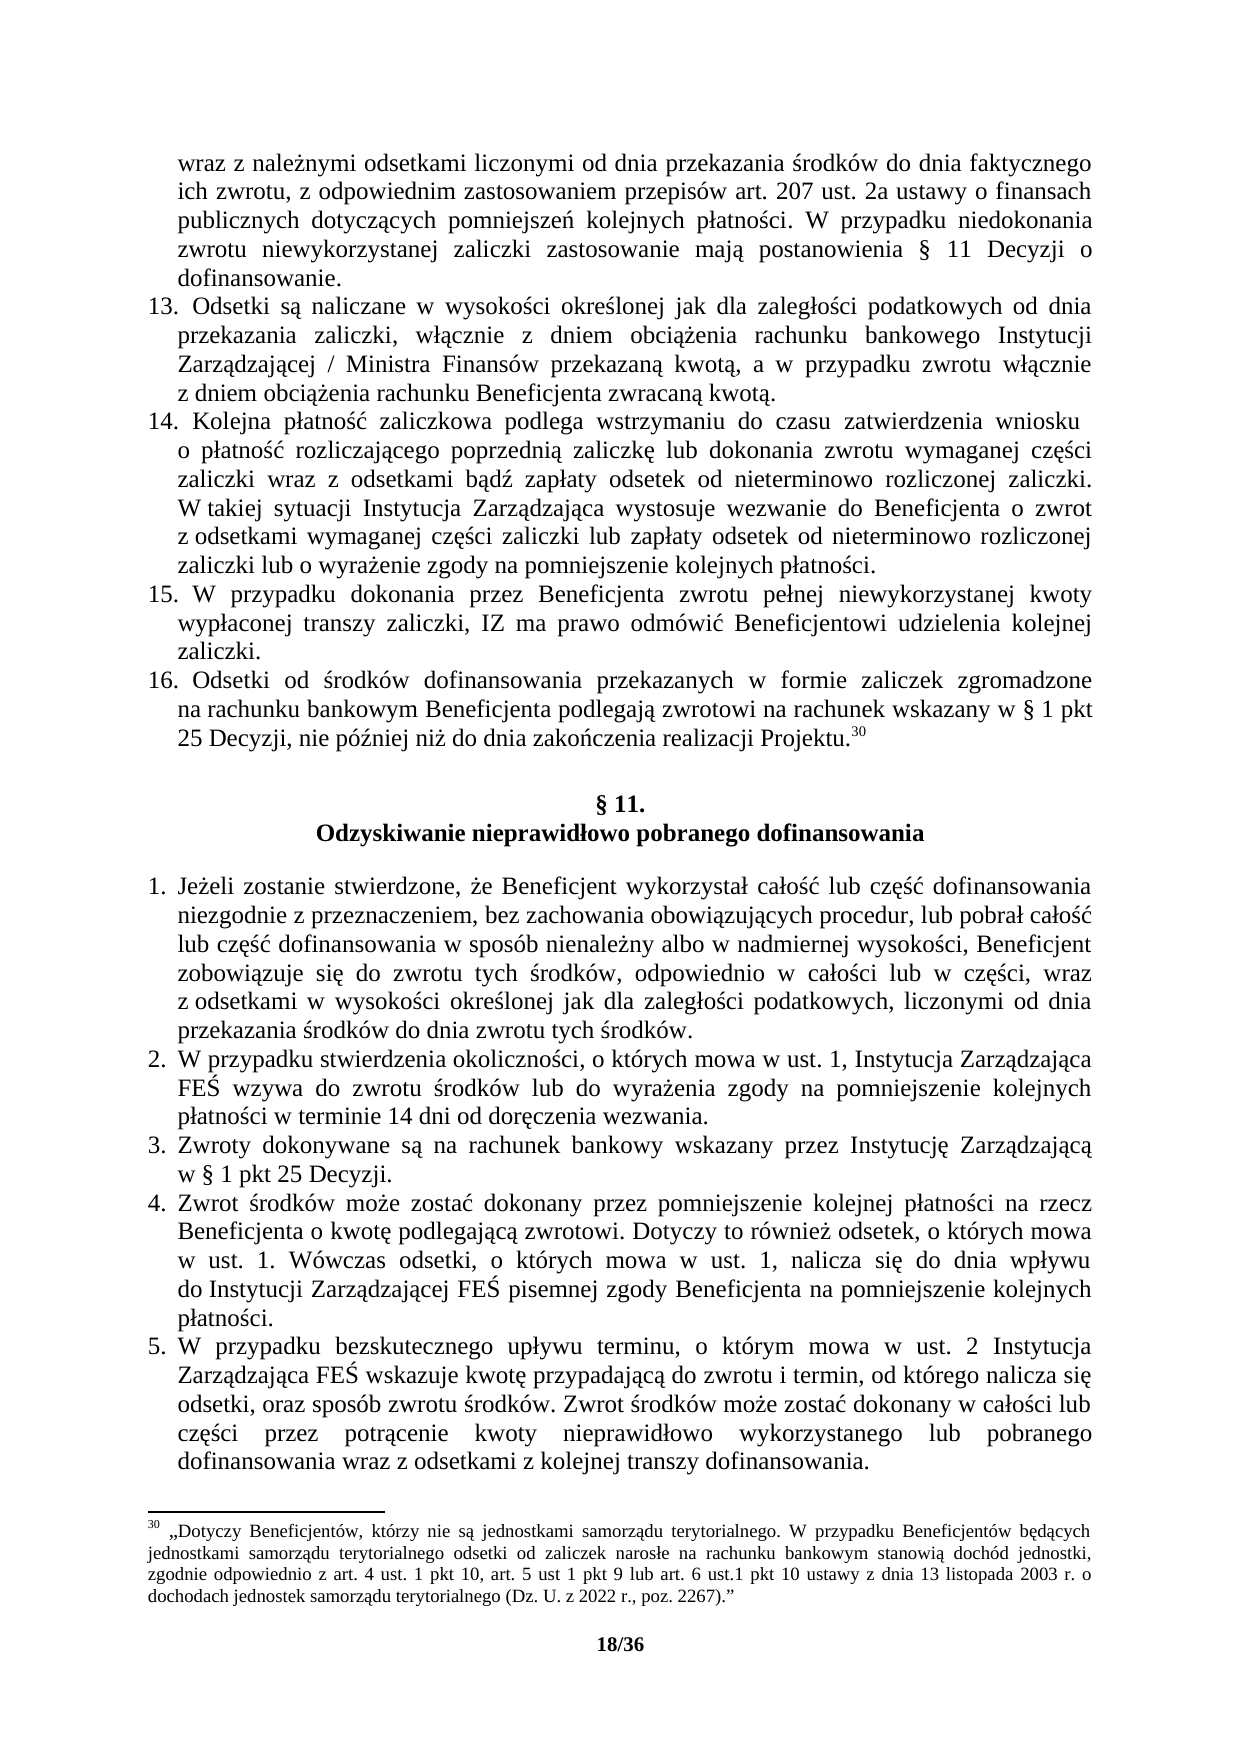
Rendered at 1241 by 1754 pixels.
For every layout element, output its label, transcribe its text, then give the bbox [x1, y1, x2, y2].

list W przypadku stwierdzenia okoliczności, o których mowa w ust. 1, Instytucja Zarządzająca FEŚ wzywa do zwrotu środków lub do wyrażenia zgody na pomniejszenie kolejnych płatności w terminie 14 dni od doręczenia wezwania. [148, 1044, 1093, 1130]
list W przypadku bezskutecznego upływu terminu, o którym mowa w ust. 2 Instytucja Zarządzająca FEŚ wskazuje kwotę przypadającą do zwrotu i termin, od którego nalicza się odsetki, oraz sposób zwrotu środków. Zwrot środków może zostać dokonany w całości lub części przez potrącenie kwoty nieprawidłowo wykorzystanego lub pobranego dofinansowania wraz z odsetkami z kolejnej transzy dofinansowania. [148, 1331, 1093, 1475]
list Kolejna płatność zaliczkowa podlega wstrzymaniu do czasu zatwierdzenia wniosku o płatność rozliczającego poprzednią zaliczkę lub dokonania zwrotu wymaganej części zaliczki wraz z odsetkami bądź zapłaty odsetek od nieterminowo rozliczonej zaliczki. W takiej sytuacji Instytucja Zarządzająca wystosuje wezwanie do Beneficjenta o zwrot z odsetkami wymaganej części zaliczki lub zapłaty odsetek od nieterminowo rozliczonej zaliczki lub o wyrażenie zgody na pomniejszenie kolejnych płatności. [148, 406, 1093, 579]
text § 11. Odzyskiwanie nieprawidłowo pobranego dofinansowania [148, 789, 1093, 846]
list Odsetki od środków dofinansowania przekazanych w formie zaliczek zgromadzone na rachunku bankowym Beneficjenta podlegają zwrotowi na rachunek wskazany w § 1 pkt 25 Decyzji, nie później niż do dnia zakończenia realizacji Projektu. [148, 665, 1093, 751]
list Zwroty dokonywane są na rachunek bankowy wskazany przez Instytucję Zarządzającą w § 1 pkt 25 Decyzji. [148, 1130, 1093, 1188]
list Odsetki są naliczane w wysokości określonej jak dla zaległości podatkowych od dnia przekazania zaliczki, włącznie z dniem obciążenia rachunku bankowego Instytucji Zarządzającej / Ministra Finansów przekazaną kwotą, a w przypadku zwrotu włącznie z dniem obciążenia rachunku Beneficjenta zwracaną kwotą. [148, 291, 1093, 406]
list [148, 148, 1093, 291]
list W przypadku dokonania przez Beneficjenta zwrotu pełnej niewykorzystanej kwoty wypłaconej transzy zaliczki, IZ ma prawo odmówić Beneficjentowi udzielenia kolejnej zaliczki. [148, 579, 1093, 665]
list Zwrot środków może zostać dokonany przez pomniejszenie kolejnej płatności na rzecz Beneficjenta o kwotę podlegającą zwrotowi. Dotyczy to również odsetek, o których mowa w ust. 1. Wówczas odsetki, o których mowa w ust. 1, nalicza się do dnia wpływu do Instytucji Zarządzającej FEŚ pisemnej zgody Beneficjenta na pomniejszenie kolejnych płatności. [148, 1188, 1093, 1331]
list Jeżeli zostanie stwierdzone, że Beneficjent wykorzystał całość lub część dofinansowania niezgodnie z przeznaczeniem, bez zachowania obowiązujących procedur, lub pobrał całość lub część dofinansowania w sposób nienależny albo w nadmiernej wysokości, Beneficjent zobowiązuje się do zwrotu tych środków, odpowiednio w całości lub w części, wraz z odsetkami w wysokości określonej jak dla zaległości podatkowych, liczonymi od dnia przekazania środków do dnia zwrotu tych środków. [148, 871, 1093, 1044]
